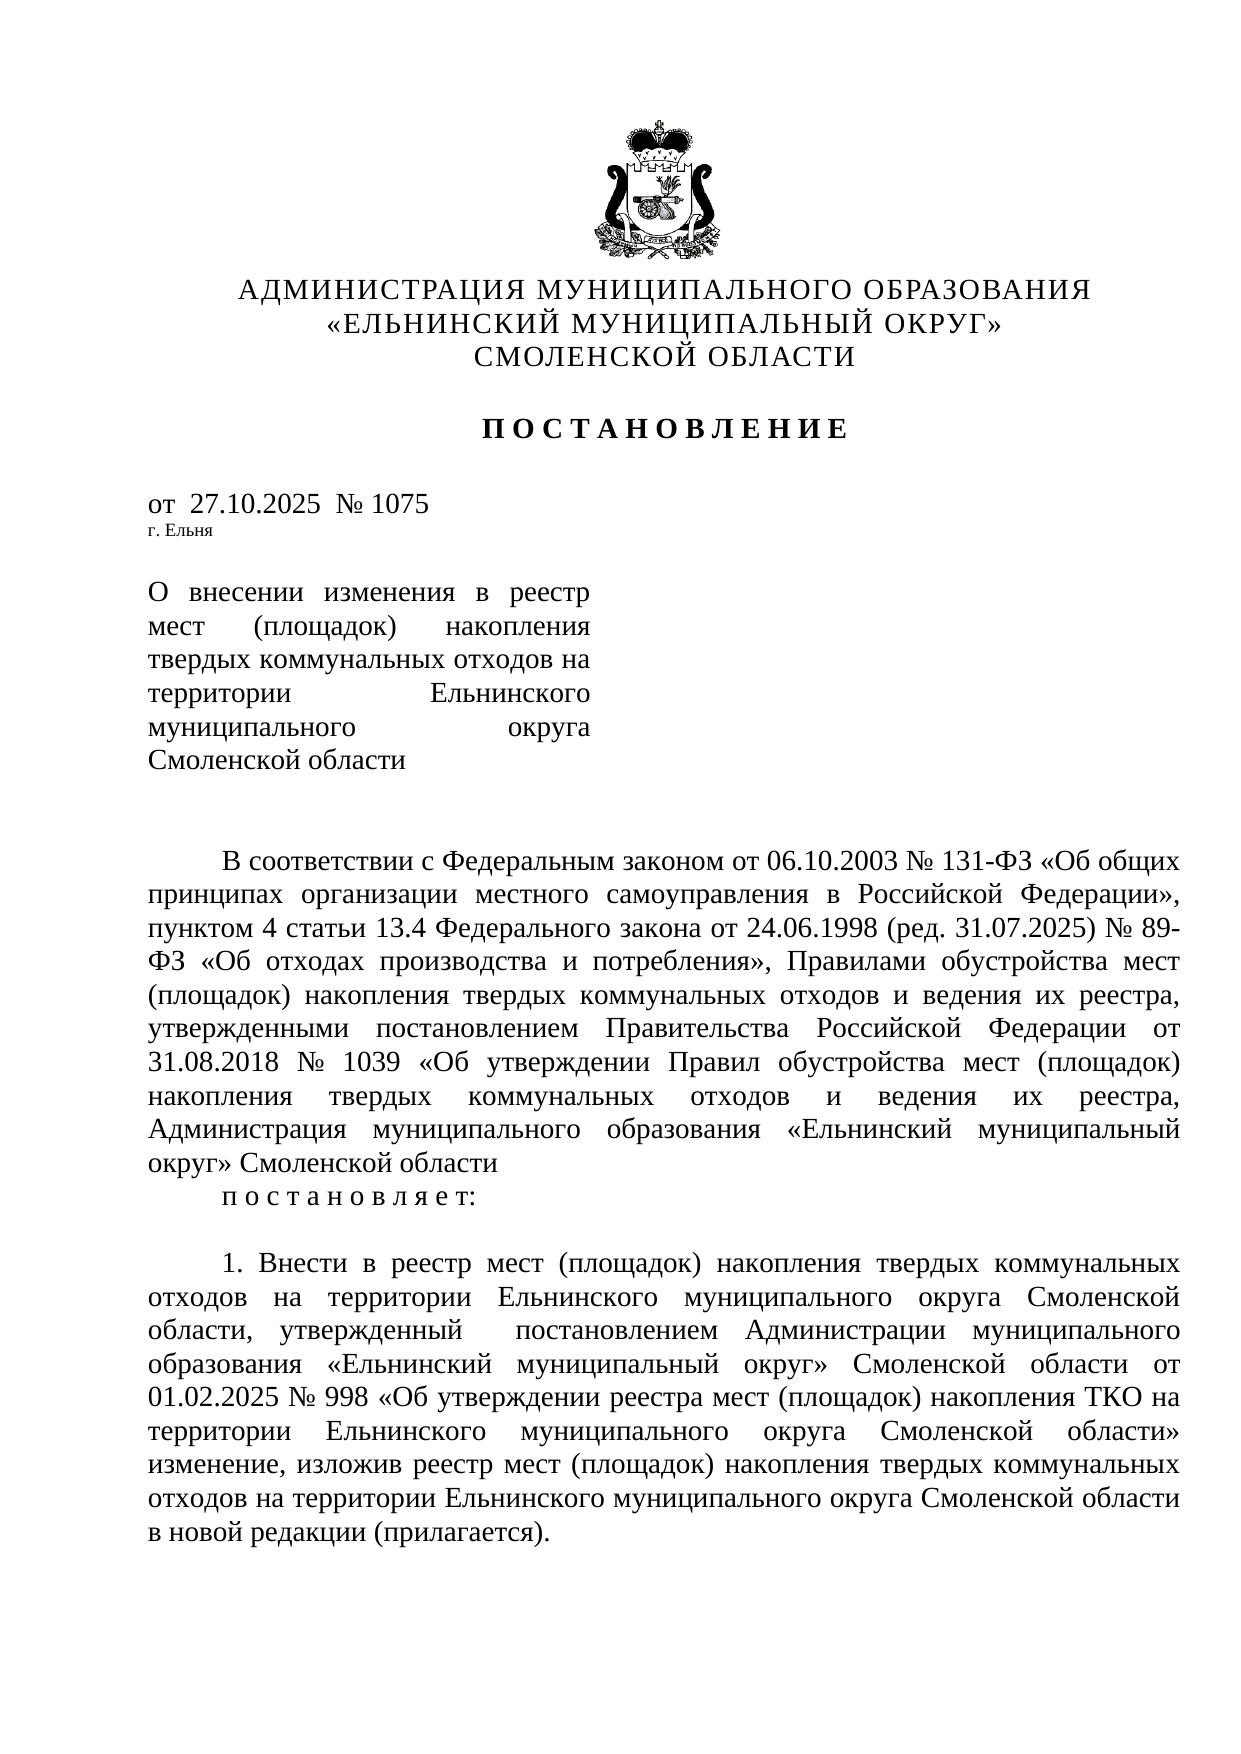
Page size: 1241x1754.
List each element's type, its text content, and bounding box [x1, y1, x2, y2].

text п о с т а н о в л я е т: [148, 1178, 1181, 1212]
picture [593, 118, 721, 261]
list от 27.10.2025 № 1075 [148, 486, 1050, 519]
text «ЕЛЬНИНСКИЙ МУНИЦИПАЛЬНЫЙ ОКРУГ» [148, 306, 1181, 339]
text АДМИНИСТРАЦИЯ МУНИЦИПАЛЬНОГО ОБРАЗОВАНИЯ [148, 272, 1181, 306]
text 1. Внести в реестр мест (площадок) накопления твердых коммунальных отходов на территории Ельнинского муниципального округа Смоленской области, утвержденный постановлением Администрации муниципального образования «Ельнинский муниципальный округ» Смоленской области от 01.02.2025 № 998 «Об утверждении реестра мест (площадок) накопления ТКО на территории Ельнинского муниципального округа Смоленской области» изменение, изложив реестр мест (площадок) накопления твердых коммунальных отходов на территории Ельнинского муниципального округа Смоленской области в новой редакции (прилагается). [148, 1245, 1181, 1547]
subtitle П О С Т А Н О В Л Е Н И Е [148, 411, 1181, 445]
text СМОЛЕНСКОЙ ОБЛАСТИ [148, 339, 1181, 373]
text В соответствии с Федеральным законом от 06.10.2003 № 131-ФЗ «Об общих принципах организации местного самоуправления в Российской Федерации», пунктом 4 статьи 13.4 Федерального закона от 24.06.1998 (ред. 31.07.2025) № 89-ФЗ «Об отходах производства и потребления», Правилами обустройства мест (площадок) накопления твердых коммунальных отходов и ведения их реестра, утвержденными постановлением Правительства Российской Федерации от 31.08.2018 № 1039 «Об утверждении Правил обустройства мест (площадок) накопления твердых коммунальных отходов и ведения их реестра, Администрация муниципального образования «Ельнинский муниципальный округ» Смоленской области [148, 843, 1181, 1178]
list г. Ельня [148, 519, 1050, 541]
text О внесении изменения в реестр мест (площадок) накопления твердых коммунальных отходов на территории Ельнинского муниципального округа Смоленской области [148, 574, 591, 776]
